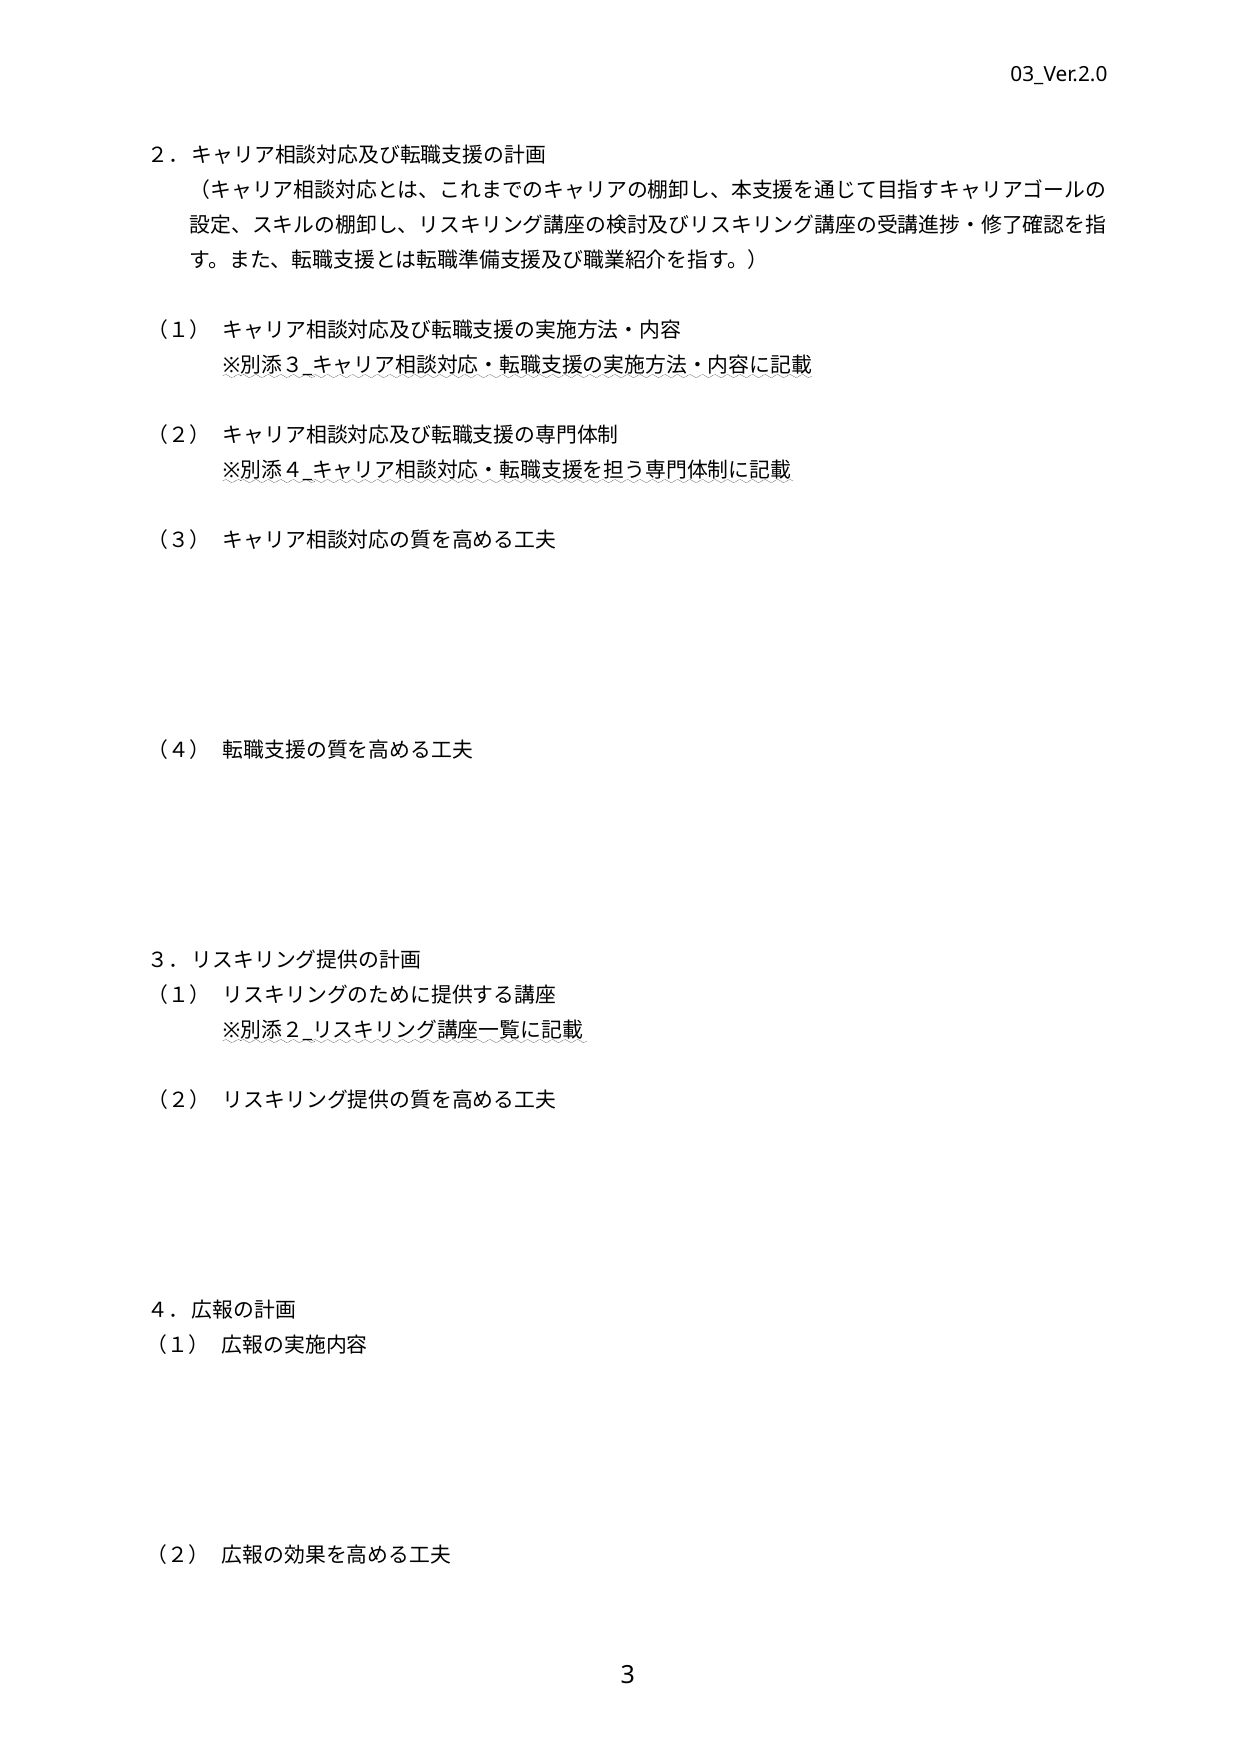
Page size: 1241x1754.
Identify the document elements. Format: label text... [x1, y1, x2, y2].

list 広報の実施内容 [147, 1326, 1107, 1361]
list キャリア相談対応及び転職支援の実施方法・内容 [148, 311, 1107, 346]
list 広報の計画 [148, 1291, 1107, 1326]
list ※別添４_キャリア相談対応・転職支援を担う専門体制に記載 [223, 451, 1107, 486]
list キャリア相談対応及び転職支援の専門体制 [148, 416, 1107, 451]
list キャリア相談対応の質を高める工夫 [148, 521, 1107, 556]
list リスキリング提供の質を高める工夫 [148, 1081, 1107, 1116]
list リスキリング提供の計画 [148, 941, 1107, 976]
list ※別添２_リスキリング講座一覧に記載 [223, 1011, 1107, 1046]
list 転職支援の質を高める工夫 [148, 731, 1107, 766]
list 広報の効果を高める工夫 [147, 1536, 1107, 1571]
list リスキリングのために提供する講座 [148, 976, 1107, 1011]
list キャリア相談対応及び転職支援の計画 （キャリア相談対応とは、これまでのキャリアの棚卸し、本支援を通じて目指すキャリアゴールの設定、スキルの棚卸し、リスキリング講座の検討及びリスキリング講座の受講進捗・修了確認を指す。また、転職支援とは転職準備支援及び職業紹介を指す。） [148, 136, 1107, 311]
list ※別添３_キャリア相談対応・転職支援の実施方法・内容に記載 [223, 346, 1107, 381]
